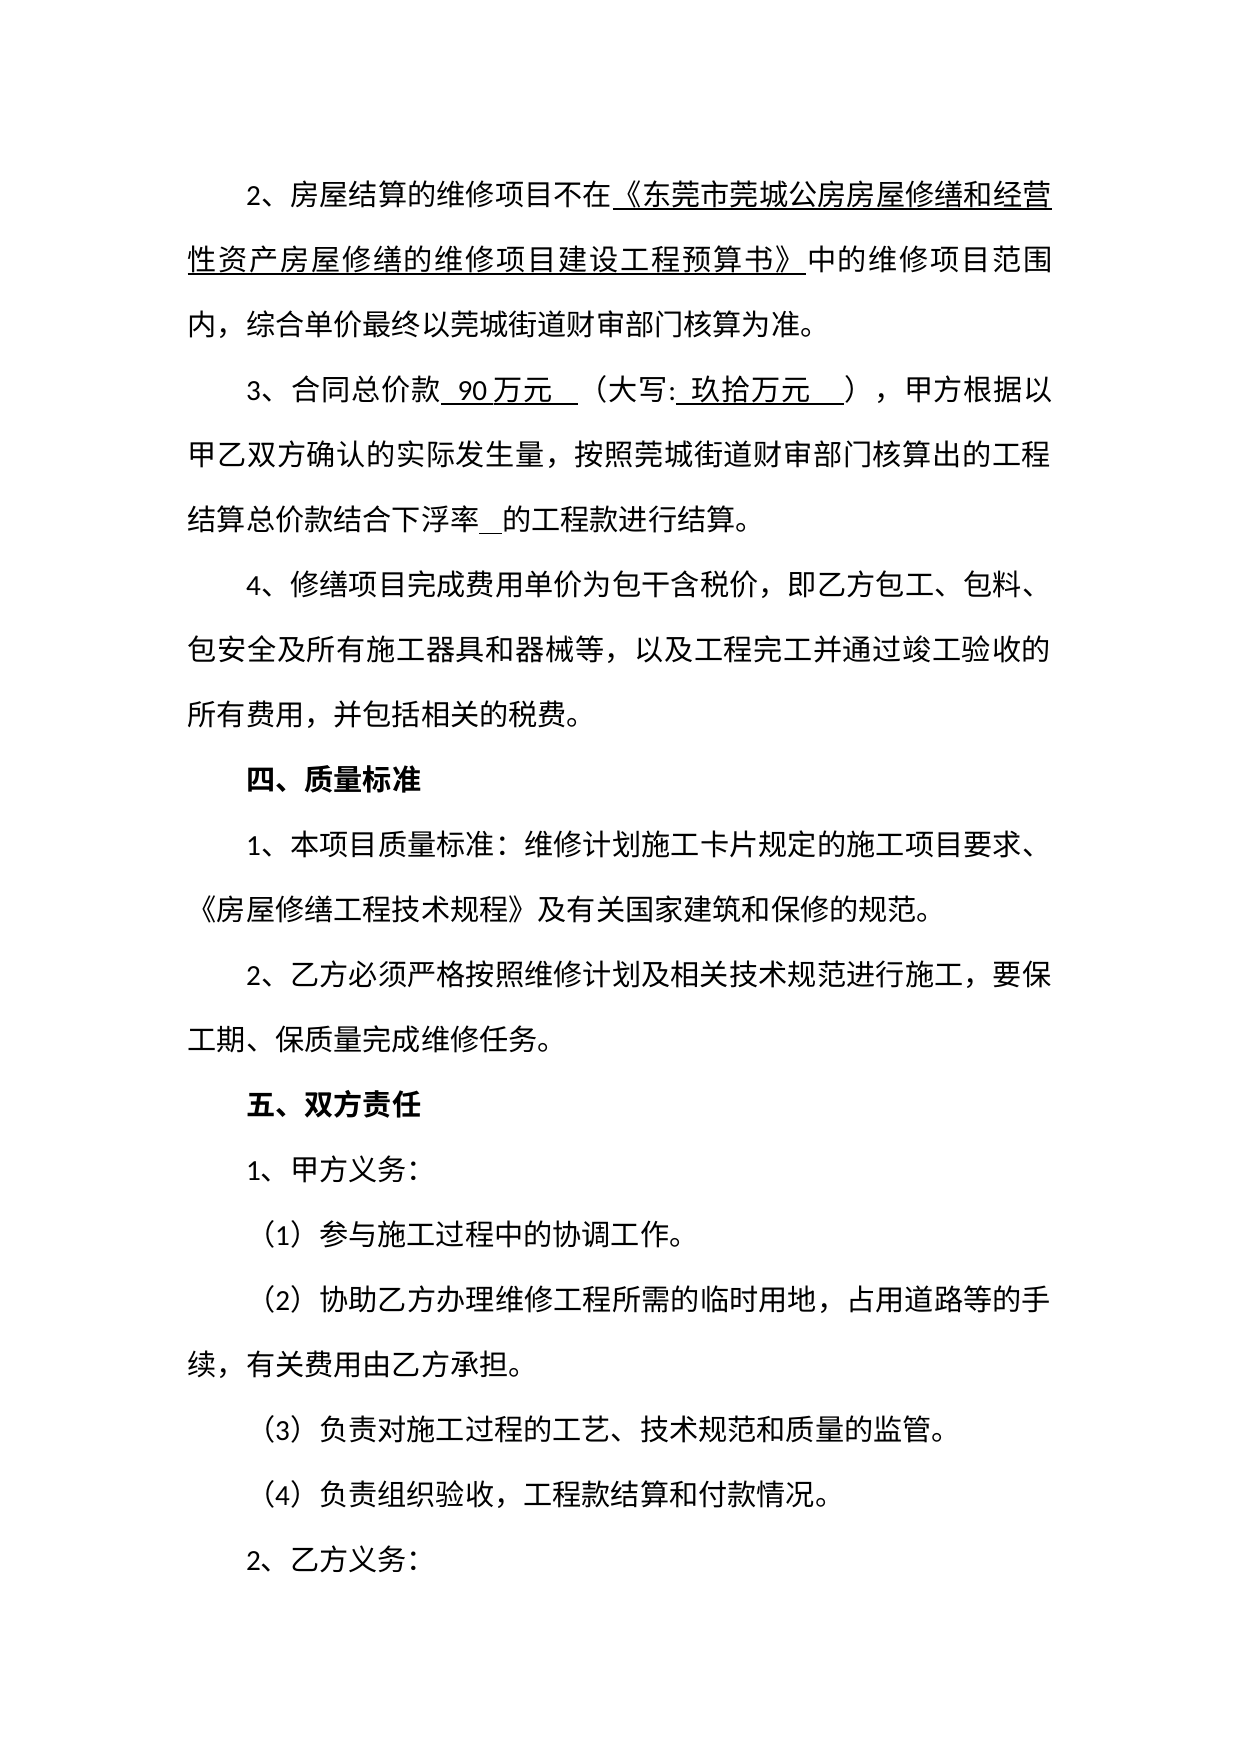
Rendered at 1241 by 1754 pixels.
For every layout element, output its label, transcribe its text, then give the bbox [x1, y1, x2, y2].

text （2）协助乙方办理维修工程所需的临时用地，占用道路等的手续，有关费用由乙方承担。 [187, 1267, 1053, 1397]
text 2、乙方必须严格按照维修计划及相关技术规范进行施工，要保工期、保质量完成维修任务。 [187, 942, 1053, 1072]
text 2、房屋结算的维修项目不在《东莞市莞城公房房屋修缮和经营性资产房屋修缮的维修项目建设工程预算书》中的维修项目范围内，综合单价最终以莞城街道财审部门核算为准。 [187, 162, 1053, 357]
text （3）负责对施工过程的工艺、技术规范和质量的监管。 [187, 1397, 1053, 1462]
text （4）负责组织验收，工程款结算和付款情况。 [187, 1462, 1053, 1527]
text 2、乙方义务： [187, 1527, 1053, 1592]
text （1）参与施工过程中的协调工作。 [187, 1202, 1053, 1267]
text 3、合同总价款 90万元 （大写: 玖拾万元 ），甲方根据以甲乙双方确认的实际发生量，按照莞城街道财审部门核算出的工程结算总价款结合下浮率 的工程款进行结算。 [187, 357, 1053, 552]
text 1、甲方义务： [187, 1137, 1053, 1202]
text 四、质量标准 [187, 747, 1053, 812]
text 4、修缮项目完成费用单价为包干含税价，即乙方包工、包料、包安全及所有施工器具和器械等，以及工程完工并通过竣工验收的所有费用，并包括相关的税费。 [187, 552, 1053, 747]
text 五、双方责任 [187, 1072, 1053, 1137]
text 1、本项目质量标准：维修计划施工卡片规定的施工项目要求、《房屋修缮工程技术规程》及有关国家建筑和保修的规范。 [187, 812, 1053, 942]
